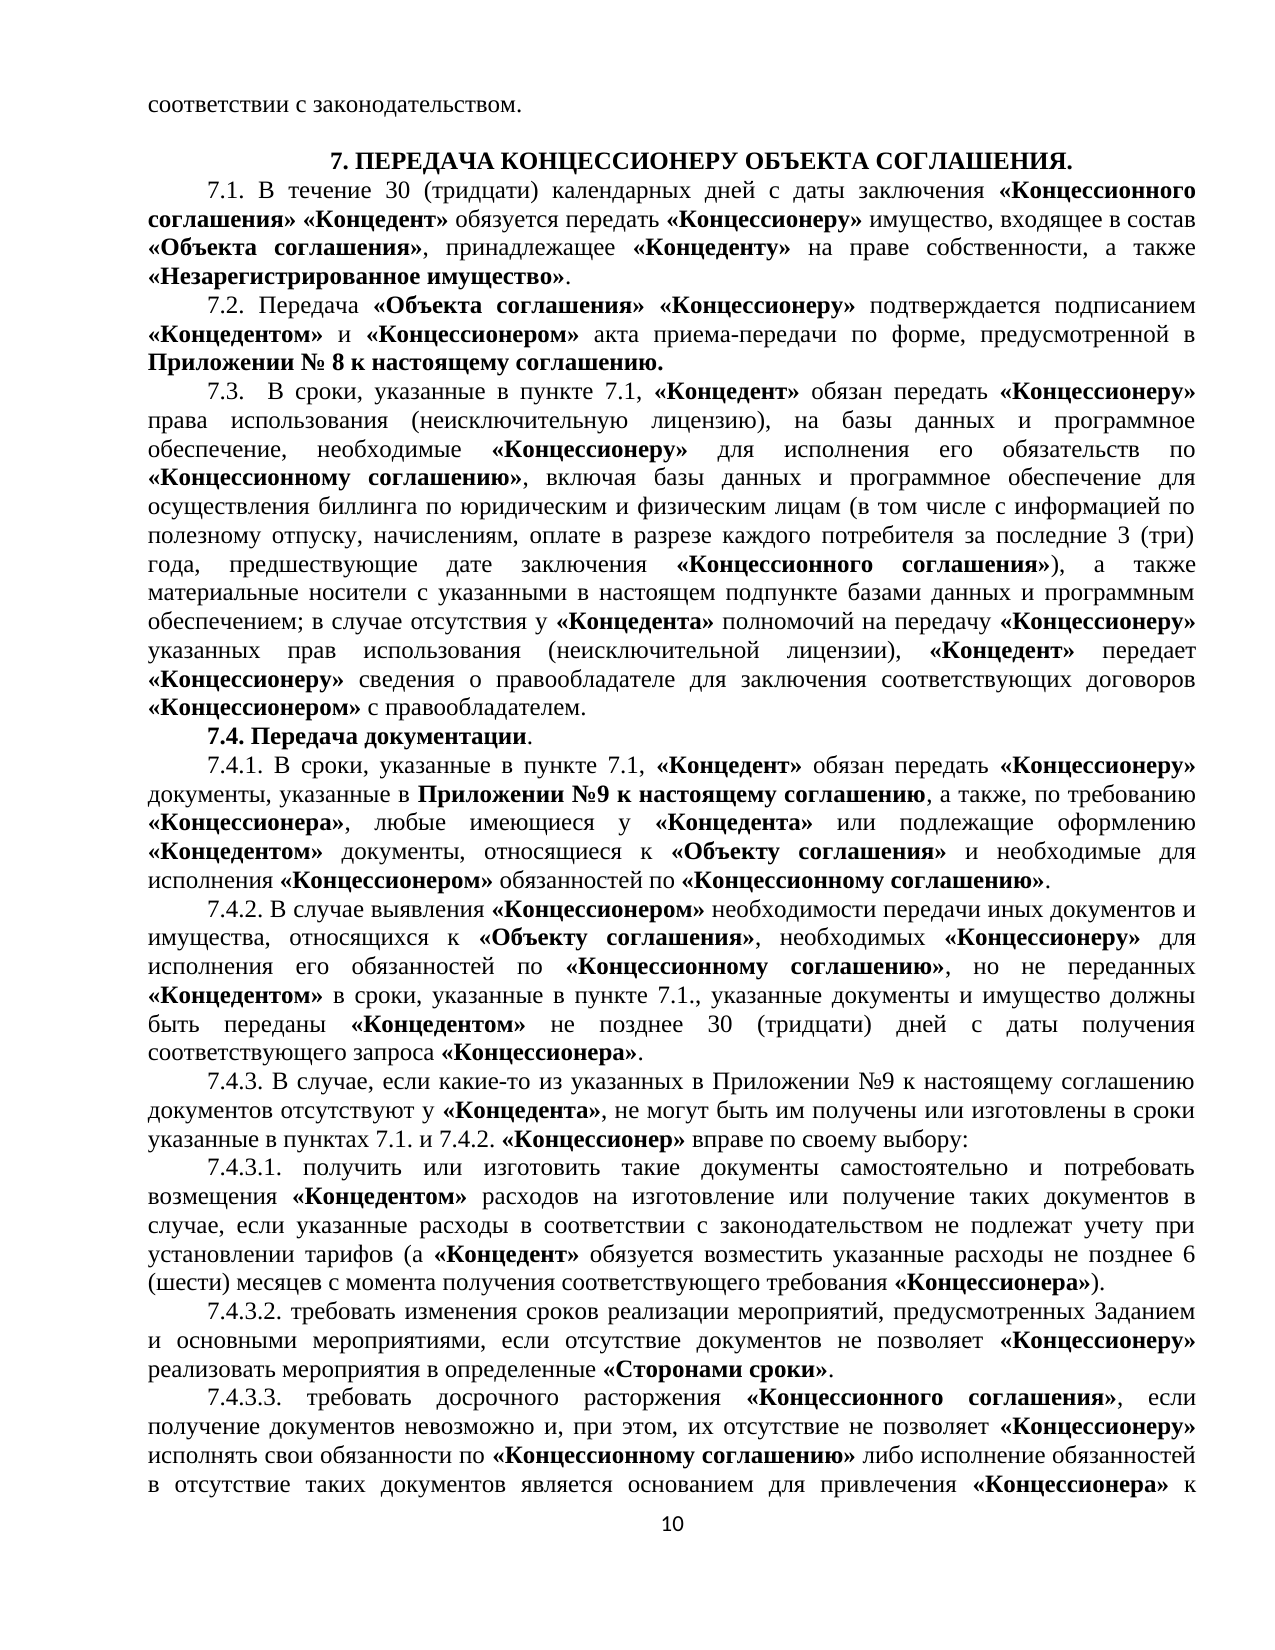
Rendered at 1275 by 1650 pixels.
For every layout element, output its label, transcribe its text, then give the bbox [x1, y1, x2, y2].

text 7.4. Передача документации. [148, 721, 1196, 750]
text 7.1. В течение 30 (тридцати) календарных дней с даты заключения «Концессионного соглашения» «Концедент» обязуется передать «Концессионеру» имущество, входящее в состав «Объекта соглашения», принадлежащее «Концеденту» на праве собственности, а также «Незарегистрированное имущество». [148, 175, 1196, 290]
text 7.4.1. В сроки, указанные в пункте 7.1, «Концедент» обязан передать «Концессионеру» документы, указанные в Приложении №9 к настоящему соглашению, а также, по требованию «Концессионера», любые имеющиеся у «Концедента» или подлежащие оформлению «Концедентом» документы, относящиеся к «Объекту соглашения» и необходимые для исполнения «Концессионером» обязанностей по «Концессионному соглашению». [148, 750, 1196, 894]
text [148, 1382, 1196, 1497]
text 7.3. В сроки, указанные в пункте 7.1, «Концедент» обязан передать «Концессионеру» права использования (неисключительную лицензию), на базы данных и программное обеспечение, необходимые «Концессионеру» для исполнения его обязательств по «Концессионному соглашению», включая базы данных и программное обеспечение для осуществления биллинга по юридическим и физическим лицам (в том числе с информацией по полезному отпуску, начислениям, оплате в разрезе каждого потребителя за последние 3 (три) года, предшествующие дате заключения «Концессионного соглашения»), а также материальные носители с указанными в настоящем подпункте базами данных и программным обеспечением; в случае отсутствия у «Концедента» полномочий на передачу «Концессионеру» указанных прав использования (неисключительной лицензии), «Концедент» передает «Концессионеру» сведения о правообладателе для заключения соответствующих договоров «Концессионером» с правообладателем. [148, 376, 1196, 721]
text 7.2. Передача «Объекта соглашения» «Концессионеру» подтверждается подписанием «Концедентом» и «Концессионером» акта приема-передачи по форме, предусмотренной в Приложении № 8 к настоящему соглашению. [148, 290, 1196, 376]
text 7.4.3.1. получить или изготовить такие документы самостоятельно и потребовать возмещения «Концедентом» расходов на изготовление или получение таких документов в случае, если указанные расходы в соответствии с законодательством не подлежат учету при установлении тарифов (а «Концедент» обязуется возместить указанные расходы не позднее 6 (шести) месяцев с момента получения соответствующего требования «Концессионера»). [148, 1152, 1196, 1296]
text 7.4.3. В случае, если какие-то из указанных в Приложении №9 к настоящему соглашению документов отсутствуют у «Концедента», не могут быть им получены или изготовлены в сроки указанные в пунктах 7.1. и 7.4.2. «Концессионер» вправе по своему выбору: [148, 1066, 1196, 1152]
text 7.4.3.2. требовать изменения сроков реализации мероприятий, предусмотренных Заданием и основными мероприятиями, если отсутствие документов не позволяет «Концессионеру» реализовать мероприятия в определенные «Сторонами сроки». [148, 1296, 1196, 1382]
text 7. ПЕРЕДАЧА КОНЦЕССИОНЕРУ ОБЪЕКТА СОГЛАШЕНИЯ. [148, 146, 1196, 175]
text 7.4.2. В случае выявления «Концессионером» необходимости передачи иных документов и имущества, относящихся к «Объекту соглашения», необходимых «Концессионеру» для исполнения его обязанностей по «Концессионному соглашению», но не переданных «Концедентом» в сроки, указанные в пункте 7.1., указанные документы и имущество должны быть переданы «Концедентом» не позднее 30 (тридцати) дней с даты получения соответствующего запроса «Концессионера». [148, 894, 1196, 1066]
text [148, 89, 1196, 117]
